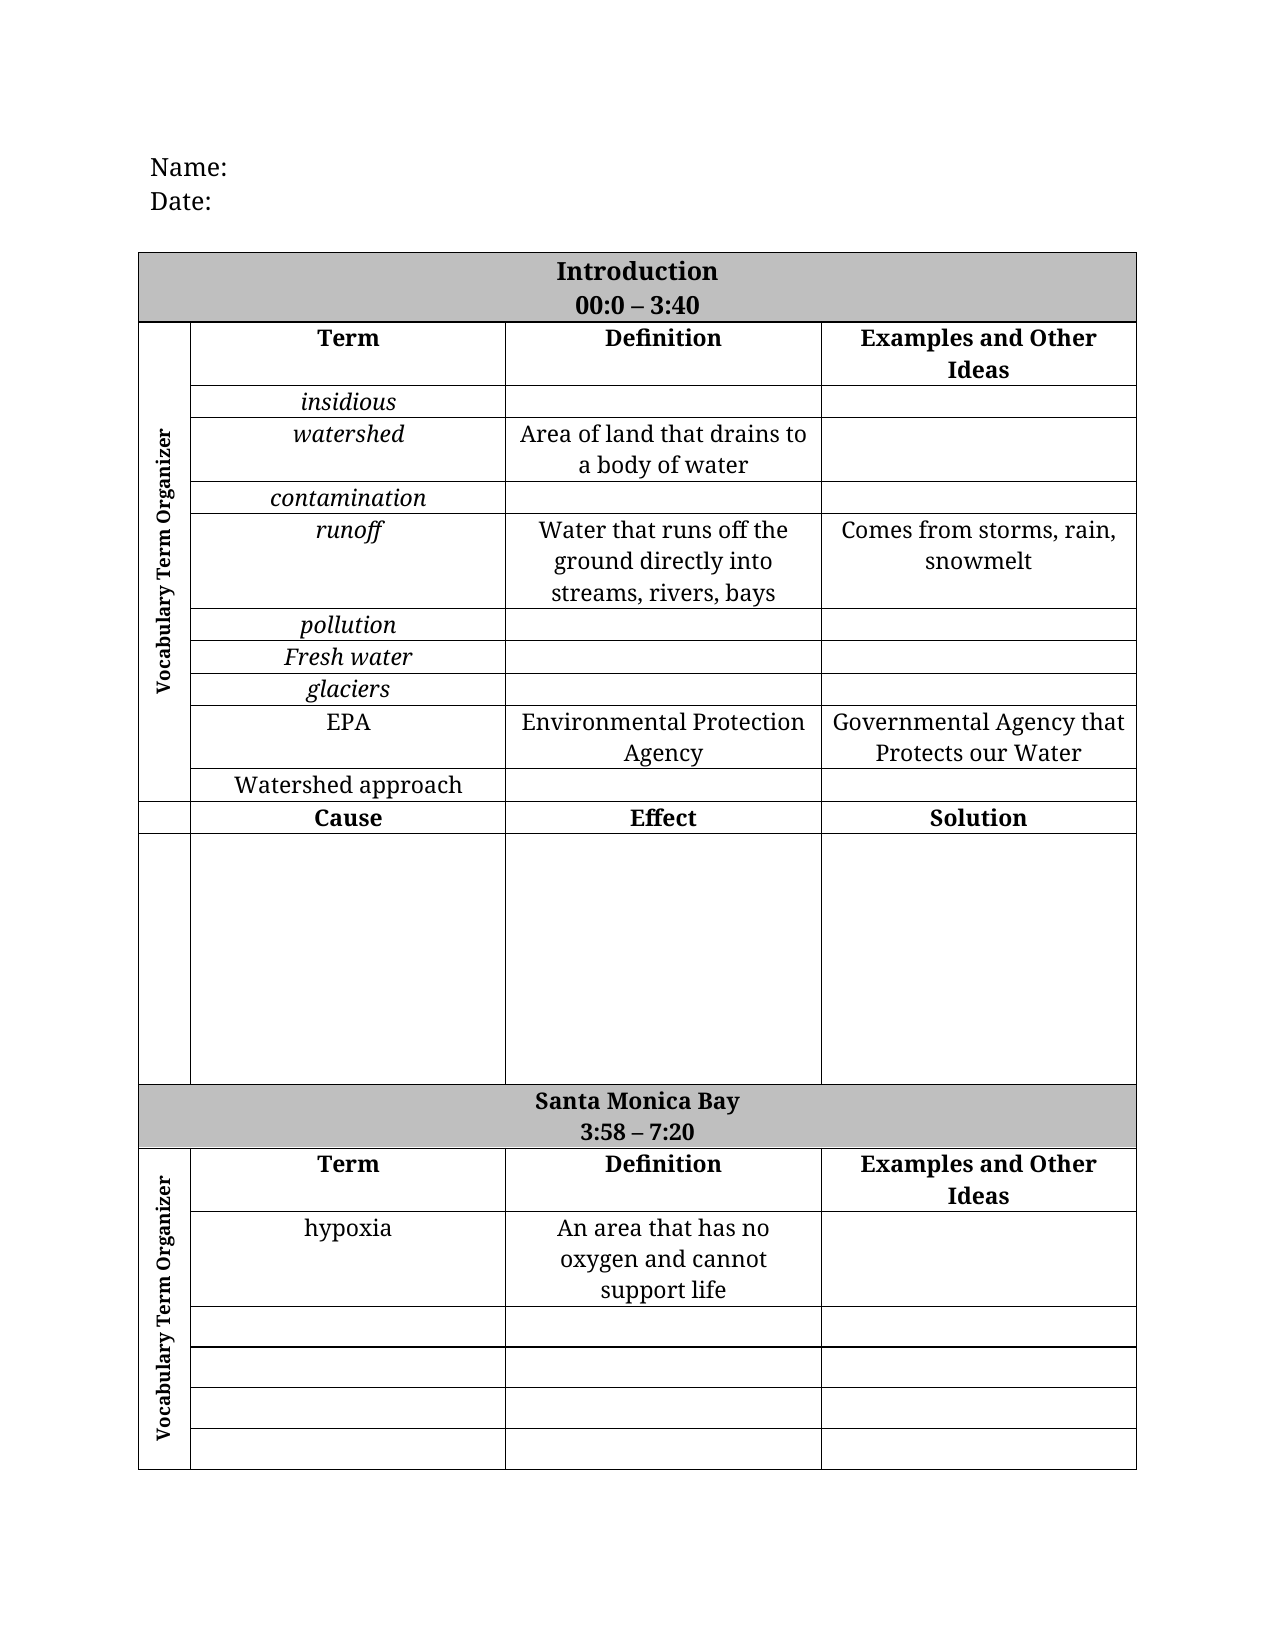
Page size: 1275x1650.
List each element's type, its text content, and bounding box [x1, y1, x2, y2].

table_cell [822, 769, 1136, 801]
table_cell Definition [506, 1149, 821, 1211]
table_cell [822, 609, 1136, 640]
table_cell Examples and Other Ideas [822, 1149, 1136, 1211]
text Date: [150, 184, 1125, 218]
table_cell watershed [191, 418, 505, 481]
table_cell [506, 1429, 821, 1469]
table_cell Area of land that drains to a body of water [506, 418, 821, 481]
table_cell [506, 1388, 821, 1428]
table_cell Vocabulary Term Organizer [139, 323, 190, 801]
table_cell Examples and Other Ideas [822, 323, 1136, 385]
table_cell [506, 641, 821, 672]
table_cell [506, 609, 821, 640]
table_cell [139, 802, 190, 833]
table_cell [822, 386, 1136, 417]
table_cell [822, 834, 1136, 1084]
table_cell [822, 1388, 1136, 1428]
table_cell [822, 1429, 1136, 1469]
table_cell [191, 1348, 505, 1387]
table_cell Cause [191, 802, 505, 833]
table_cell Comes from storms, rain, snowmelt [822, 514, 1136, 608]
table_cell Definition [506, 323, 821, 385]
table_cell [822, 1212, 1136, 1306]
table_cell Solution [822, 802, 1136, 833]
table_cell Santa Monica Bay 3:58 – 7:20 [139, 1085, 1136, 1147]
table_cell An area that has no oxygen and cannot support life [506, 1212, 821, 1306]
table_header Introduction 00:0 – 3:40 [139, 253, 1136, 321]
table_cell [191, 1307, 505, 1346]
table_cell [822, 482, 1136, 513]
table_cell Watershed approach [191, 769, 505, 801]
table_cell [139, 834, 190, 1084]
table_cell insidious [191, 386, 505, 417]
table_cell [822, 641, 1136, 672]
table_cell Term [191, 323, 505, 385]
table_cell Environmental Protection Agency [506, 706, 821, 768]
table_cell [191, 1388, 505, 1428]
table_cell [506, 1307, 821, 1346]
table_cell Term [191, 1149, 505, 1211]
table_cell [506, 834, 821, 1084]
table_cell glaciers [191, 674, 505, 705]
table_cell Effect [506, 802, 821, 833]
table_cell runoff [191, 514, 505, 608]
table_cell [506, 386, 821, 417]
table_cell [506, 1348, 821, 1387]
table_cell [822, 1348, 1136, 1387]
table_cell contamination [191, 482, 505, 513]
table_cell [506, 674, 821, 705]
table_cell hypoxia [191, 1212, 505, 1306]
table_cell [506, 482, 821, 513]
table_cell pollution [191, 609, 505, 640]
table_cell EPA [191, 706, 505, 768]
table_cell [191, 834, 505, 1084]
table_cell [822, 1307, 1136, 1346]
table_cell [822, 418, 1136, 481]
table_cell [822, 674, 1136, 705]
table_cell Water that runs off the ground directly into streams, rivers, bays [506, 514, 821, 608]
text Name: [150, 150, 1125, 184]
table_cell Fresh water [191, 641, 505, 672]
table_cell [191, 1429, 505, 1469]
table_cell Vocabulary Term Organizer [139, 1149, 190, 1469]
table_cell [506, 769, 821, 801]
table_cell Governmental Agency that Protects our Water [822, 706, 1136, 768]
